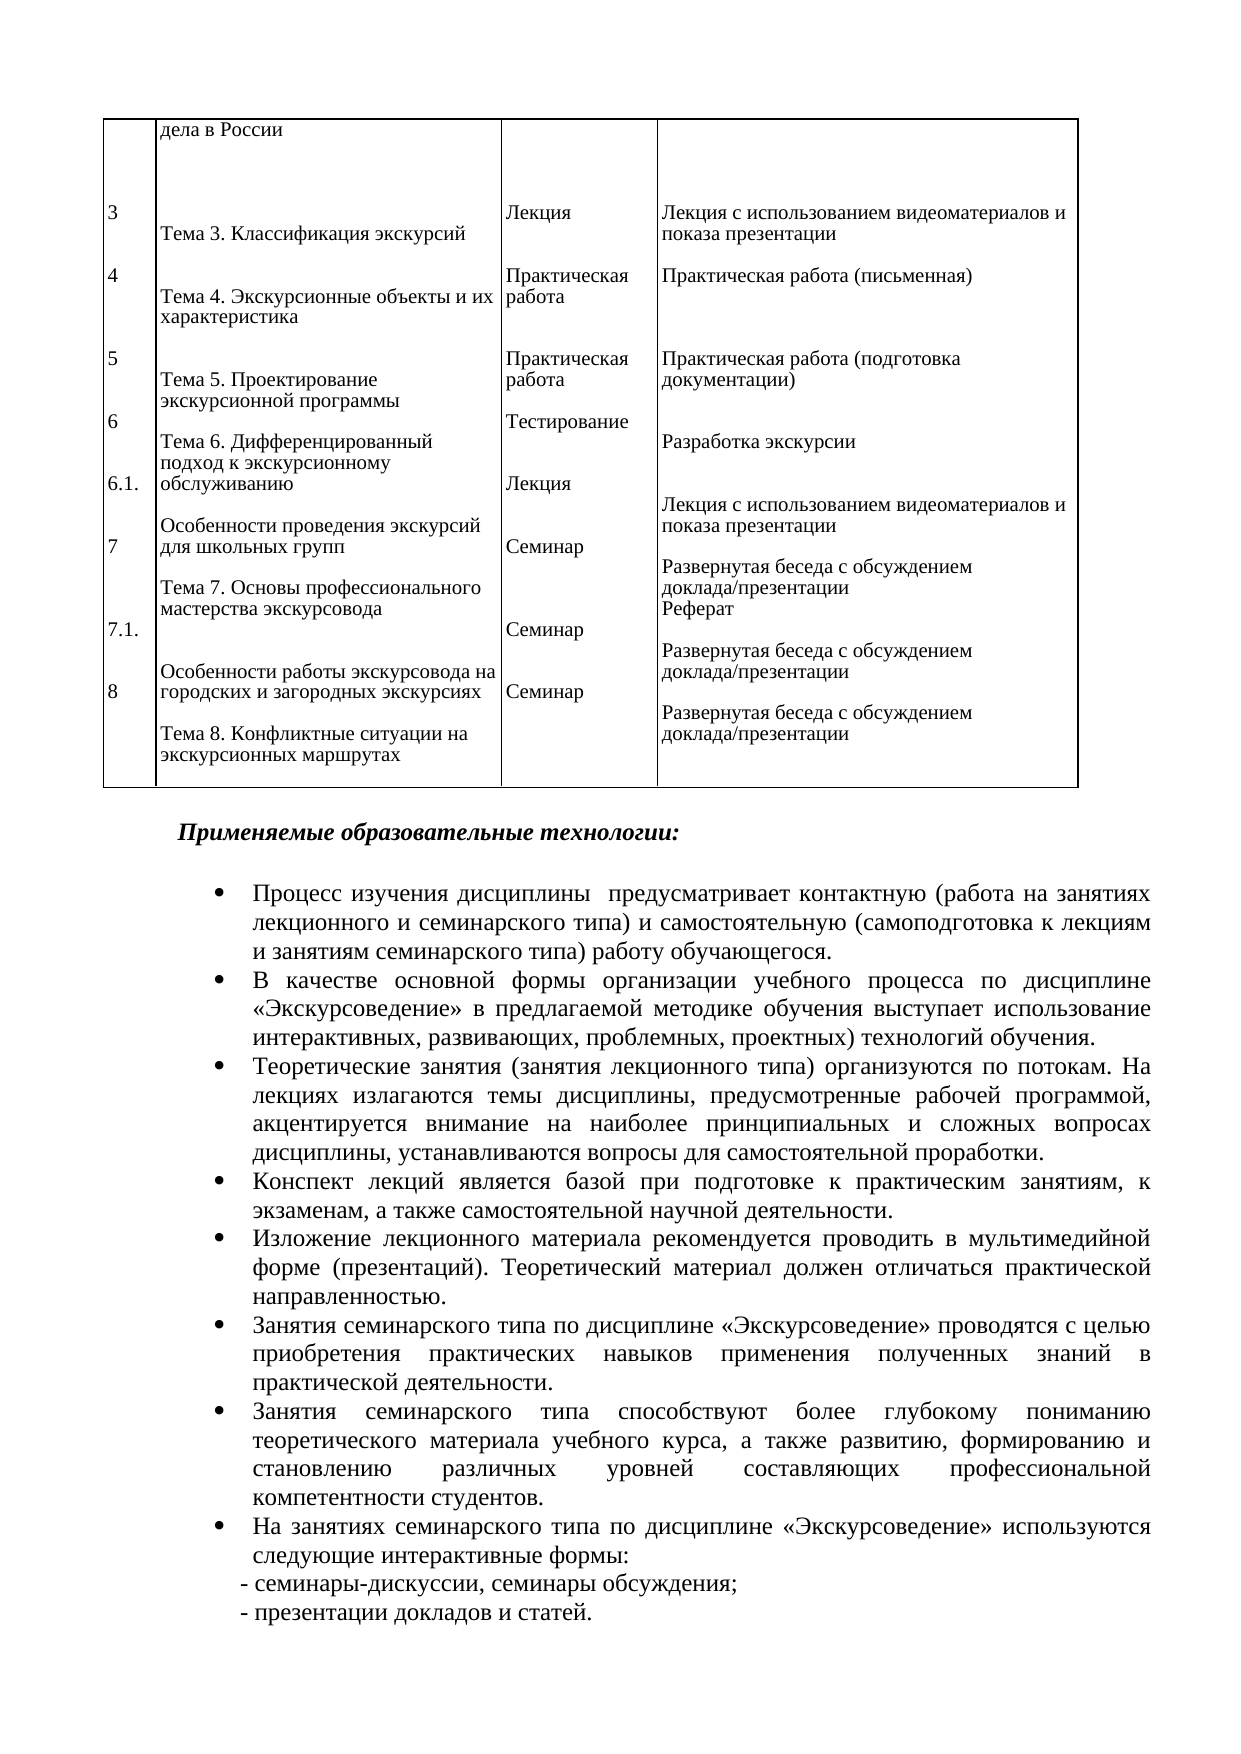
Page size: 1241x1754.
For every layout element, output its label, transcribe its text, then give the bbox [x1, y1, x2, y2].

list Конспект лекций является базой при подготовке к практическим занятиям, к экзаменам, а также самостоятельной научной деятельности. [215, 1166, 1152, 1223]
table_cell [157, 120, 501, 786]
text - семинары-дискуссии, семинары обсуждения; [177, 1568, 1152, 1597]
list Теоретические занятия (занятия лекционного типа) организуются по потокам. На лекциях излагаются темы дисциплины, предусмотренные рабочей программой, акцентируется внимание на наиболее принципиальных и сложных вопросах дисциплины, устанавливаются вопросы для самостоятельной проработки. [215, 1051, 1152, 1166]
list На занятиях семинарского типа по дисциплине «Экскурсоведение» используются следующие интерактивные формы: [215, 1511, 1152, 1568]
text Применяемые образовательные технологии: [177, 817, 1152, 845]
list Процесс изучения дисциплины предусматривает контактную (работа на занятиях лекционного и семинарского типа) и самостоятельную (самоподготовка к лекциям и занятиям семинарского типа) работу обучающегося. [215, 878, 1152, 965]
list Занятия семинарского типа по дисциплине «Экскурсоведение» проводятся с целью приобретения практических навыков применения полученных знаний в практической деятельности. [215, 1310, 1152, 1396]
list Занятия семинарского типа способствуют более глубокому пониманию теоретического материала учебного курса, а также развитию, формированию и становлению различных уровней составляющих профессиональной компетентности студентов. [215, 1396, 1152, 1511]
list Изложение лекционного материала рекомендуется проводить в мультимедийной форме (презентаций). Теоретический материал должен отличаться практической направленностью. [215, 1223, 1152, 1310]
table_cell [658, 120, 1077, 786]
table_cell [502, 120, 657, 786]
text - презентации докладов и статей. [177, 1597, 1152, 1626]
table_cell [104, 120, 155, 786]
list В качестве основной формы организации учебного процесса по дисциплине «Экскурсоведение» в предлагаемой методике обучения выступает использование интерактивных, развивающих, проблемных, проектных) технологий обучения. [215, 965, 1152, 1051]
